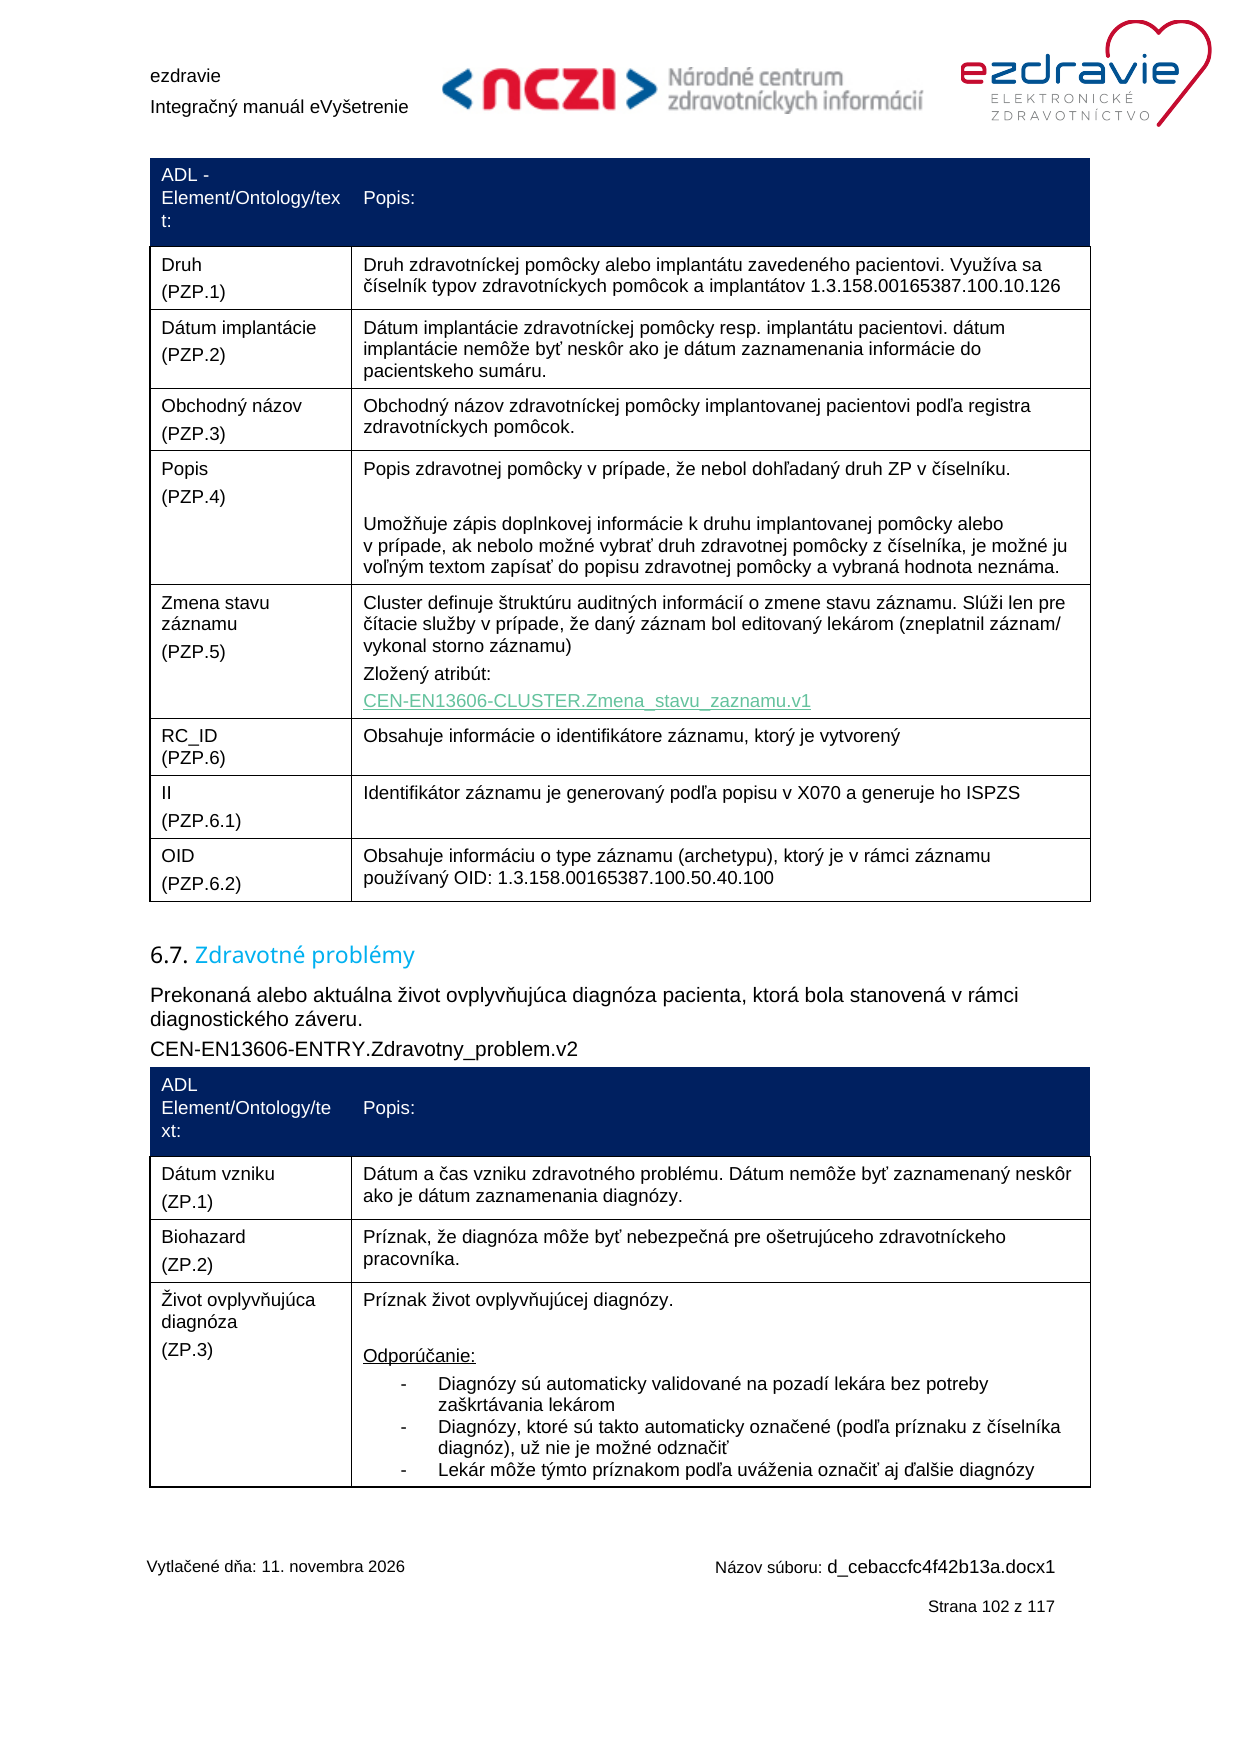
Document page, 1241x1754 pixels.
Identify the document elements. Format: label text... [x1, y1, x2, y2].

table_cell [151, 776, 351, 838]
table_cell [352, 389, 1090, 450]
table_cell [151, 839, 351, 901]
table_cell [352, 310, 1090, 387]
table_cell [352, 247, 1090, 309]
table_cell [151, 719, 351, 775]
picture [442, 67, 924, 114]
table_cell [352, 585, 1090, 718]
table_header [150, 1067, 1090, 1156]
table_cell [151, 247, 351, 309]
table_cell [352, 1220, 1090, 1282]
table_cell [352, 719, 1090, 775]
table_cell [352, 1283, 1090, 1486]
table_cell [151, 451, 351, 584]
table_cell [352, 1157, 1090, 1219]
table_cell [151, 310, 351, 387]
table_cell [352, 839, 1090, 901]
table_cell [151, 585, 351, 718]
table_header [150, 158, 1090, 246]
subtitle Zdravotné problémy [150, 939, 1090, 970]
text Prekonaná alebo aktuálna život ovplyvňujúca diagnóza pacienta, ktorá bola stanovená v rámci diagnostického záveru. [150, 983, 1090, 1031]
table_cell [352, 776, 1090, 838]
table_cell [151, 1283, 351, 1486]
text CEN-EN13606-ENTRY.Zdravotny_problem.v2 [150, 1037, 1090, 1061]
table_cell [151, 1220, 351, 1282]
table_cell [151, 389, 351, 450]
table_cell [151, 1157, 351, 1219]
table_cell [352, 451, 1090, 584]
picture [961, 20, 1212, 127]
